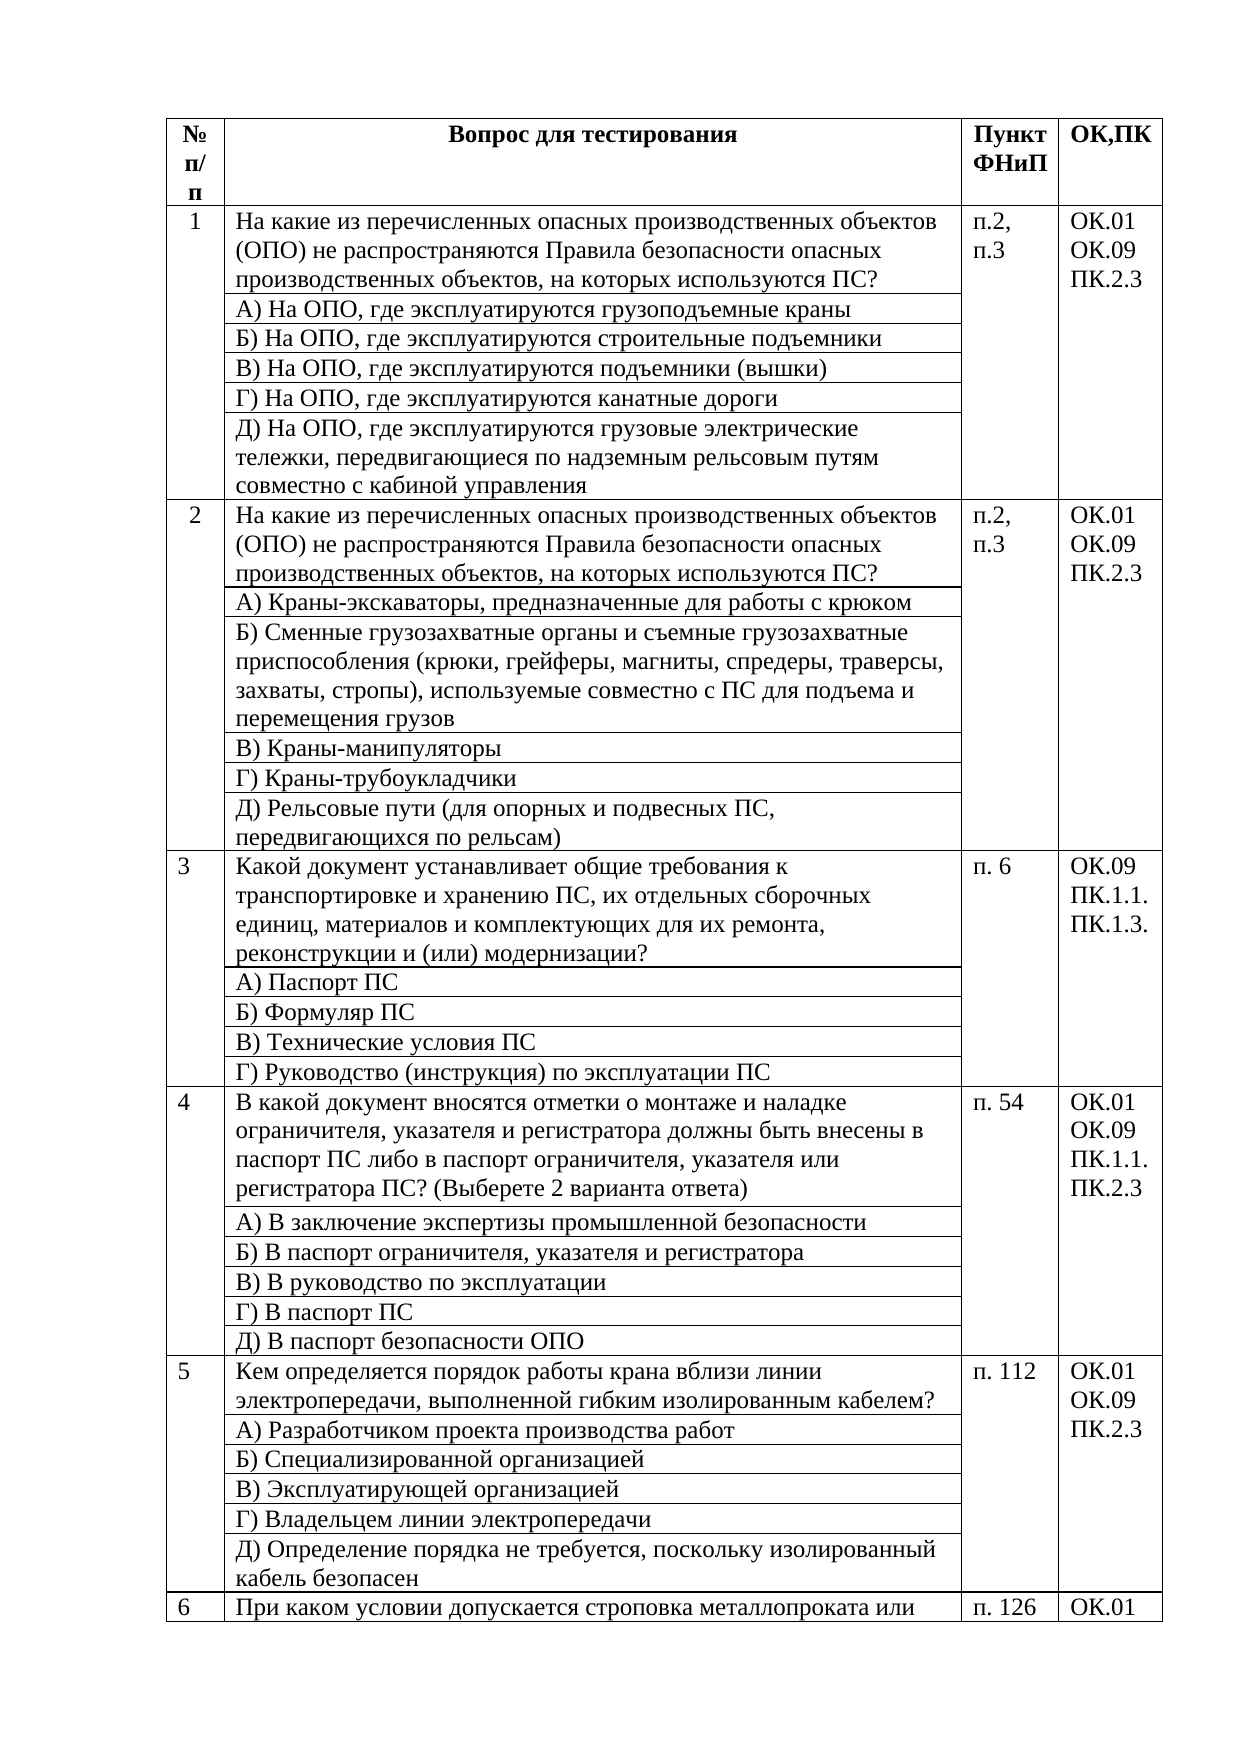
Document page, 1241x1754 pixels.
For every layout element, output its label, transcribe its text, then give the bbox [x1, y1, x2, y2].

table_cell 4 [167, 1087, 224, 1355]
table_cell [225, 1593, 961, 1621]
table_cell Г) Руководство (инструкция) по эксплуатации ПС [225, 1057, 961, 1086]
table_cell В) Эксплуатирующей организацией [225, 1474, 961, 1503]
table_cell п. 6 [962, 851, 1058, 1086]
table_header ОК,ПК [1059, 119, 1162, 205]
table_cell Б) Формуляр ПС [225, 997, 961, 1026]
table_cell В какой документ вносятся отметки о монтаже и наладке ограничителя, указателя и регистратора должны быть внесены в паспорт ПС либо в паспорт ограничителя, указателя или регистратора ПС? (Выберете 2 варианта ответа) [225, 1087, 961, 1206]
table_cell Г) Краны-трубоукладчики [225, 763, 961, 792]
table_cell А) На ОПО, где эксплуатируются грузоподъемные краны [225, 294, 961, 322]
table_cell 6 [167, 1593, 224, 1621]
table_cell Г) Владельцем линии электропередачи [225, 1504, 961, 1533]
table_cell ОК.09 ПК.1.1. ПК.1.3. [1059, 851, 1162, 1086]
table_cell В) На ОПО, где эксплуатируются подъемники (вышки) [225, 353, 961, 382]
table_cell 1 [167, 206, 224, 499]
table_cell В) Краны-манипуляторы [225, 733, 961, 762]
table_cell 5 [167, 1356, 224, 1591]
table_cell Г) На ОПО, где эксплуатируются канатные дороги [225, 383, 961, 412]
table_cell Б) На ОПО, где эксплуатируются строительные подъемники [225, 324, 961, 352]
table_cell Какой документ устанавливает общие требования к транспортировке и хранению ПС, их отдельных сборочных единиц, материалов и комплектующих для их ремонта, реконструкции и (или) модернизации? [225, 851, 961, 966]
table_cell п.2, п.3 [962, 206, 1058, 499]
table_cell Д) На ОПО, где эксплуатируются грузовые электрические тележки, передвигающиеся по надземным рельсовым путям совместно с кабиной управления [225, 413, 961, 499]
table_cell Б) Специализированной организацией [225, 1445, 961, 1473]
table_cell 3 [167, 851, 224, 1086]
table_cell В) В руководство по эксплуатации [225, 1267, 961, 1296]
table_cell п. 112 [962, 1356, 1058, 1591]
table_header Пункт ФНиП [962, 119, 1058, 205]
table_cell Кем определяется порядок работы крана вблизи линии электропередачи, выполненной гибким изолированным кабелем? [225, 1356, 961, 1414]
table_cell ОК.01 ОК.09 ПК.2.3 [1059, 206, 1162, 499]
table_cell п.2, п.3 [962, 500, 1058, 850]
table_cell п. 126 [962, 1593, 1058, 1621]
table_cell На какие из перечисленных опасных производственных объектов (ОПО) не распространяются Правила безопасности опасных производственных объектов, на которых используются ПС? [225, 500, 961, 586]
table_cell А) Разработчиком проекта производства работ [225, 1415, 961, 1443]
table_cell А) В заключение экспертизы промышленной безопасности [225, 1207, 961, 1236]
table_cell А) Паспорт ПС [225, 968, 961, 996]
table_header № п/п [167, 119, 224, 205]
table_cell Д) Определение порядка не требуется, поскольку изолированный кабель безопасен [225, 1534, 961, 1591]
table_header Вопрос для тестирования [225, 119, 961, 205]
table_cell Д) Рельсовые пути (для опорных и подвесных ПС, передвигающихся по рельсам) [225, 793, 961, 850]
table_cell п. 54 [962, 1087, 1058, 1355]
table_cell Д) В паспорт безопасности ОПО [225, 1326, 961, 1355]
table_cell ОК.01 ОК.09 ПК.2.3 [1059, 500, 1162, 850]
table_cell В) Технические условия ПС [225, 1027, 961, 1056]
table_cell 2 [167, 500, 224, 850]
table_cell Б) Сменные грузозахватные органы и съемные грузозахватные приспособления (крюки, грейферы, магниты, спредеры, траверсы, захваты, стропы), используемые совместно с ПС для подъема и перемещения грузов [225, 617, 961, 732]
table_cell ОК.01 ОК.09 ПК.2.3 [1059, 1356, 1162, 1591]
table_cell Б) В паспорт ограничителя, указателя и регистратора [225, 1237, 961, 1266]
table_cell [1059, 1593, 1162, 1621]
table_cell На какие из перечисленных опасных производственных объектов (ОПО) не распространяются Правила безопасности опасных производственных объектов, на которых используются ПС? [225, 206, 961, 293]
table_cell Г) В паспорт ПС [225, 1297, 961, 1325]
table_cell ОК.01 ОК.09 ПК.1.1. ПК.2.3 [1059, 1087, 1162, 1355]
table_cell А) Краны-экскаваторы, предназначенные для работы с крюком [225, 588, 961, 616]
